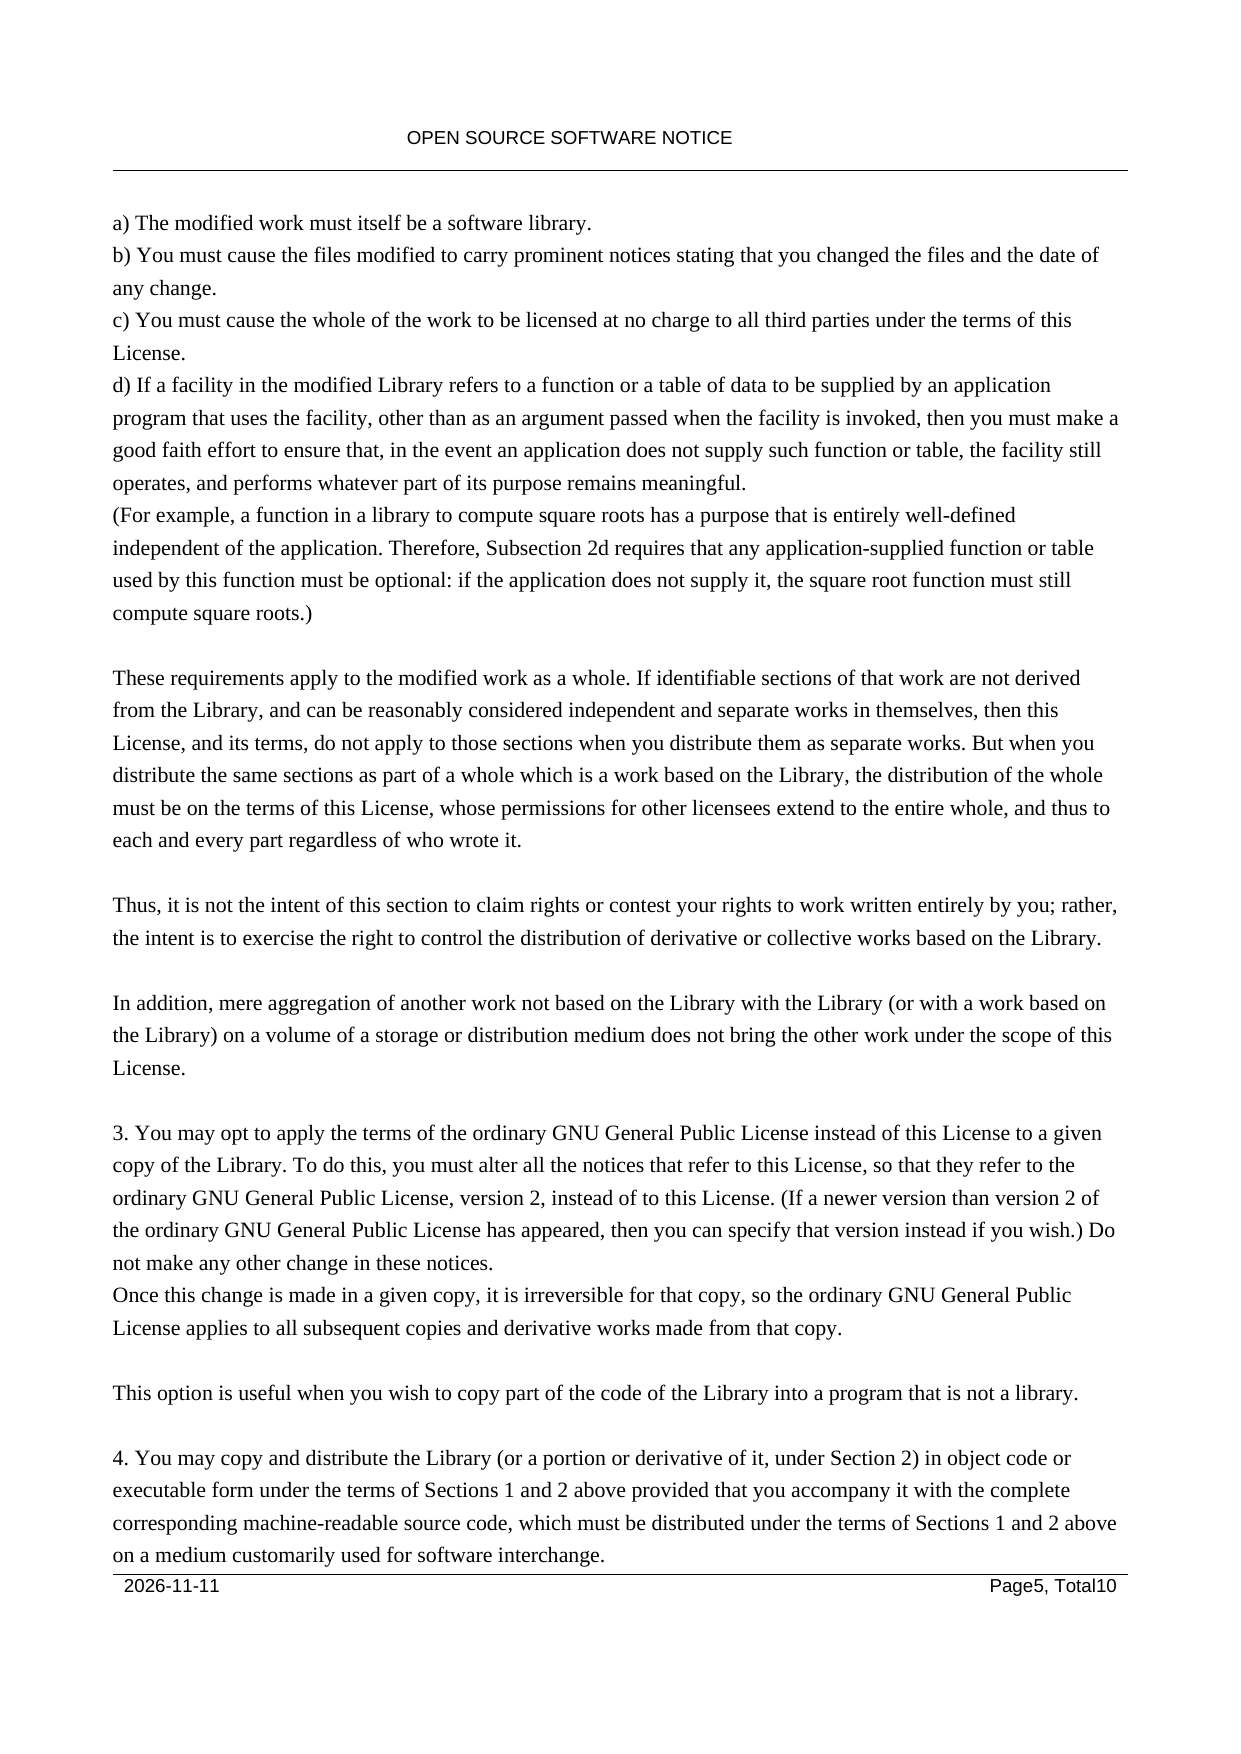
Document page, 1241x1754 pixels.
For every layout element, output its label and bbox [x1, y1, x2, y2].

text [112, 206, 1128, 1571]
